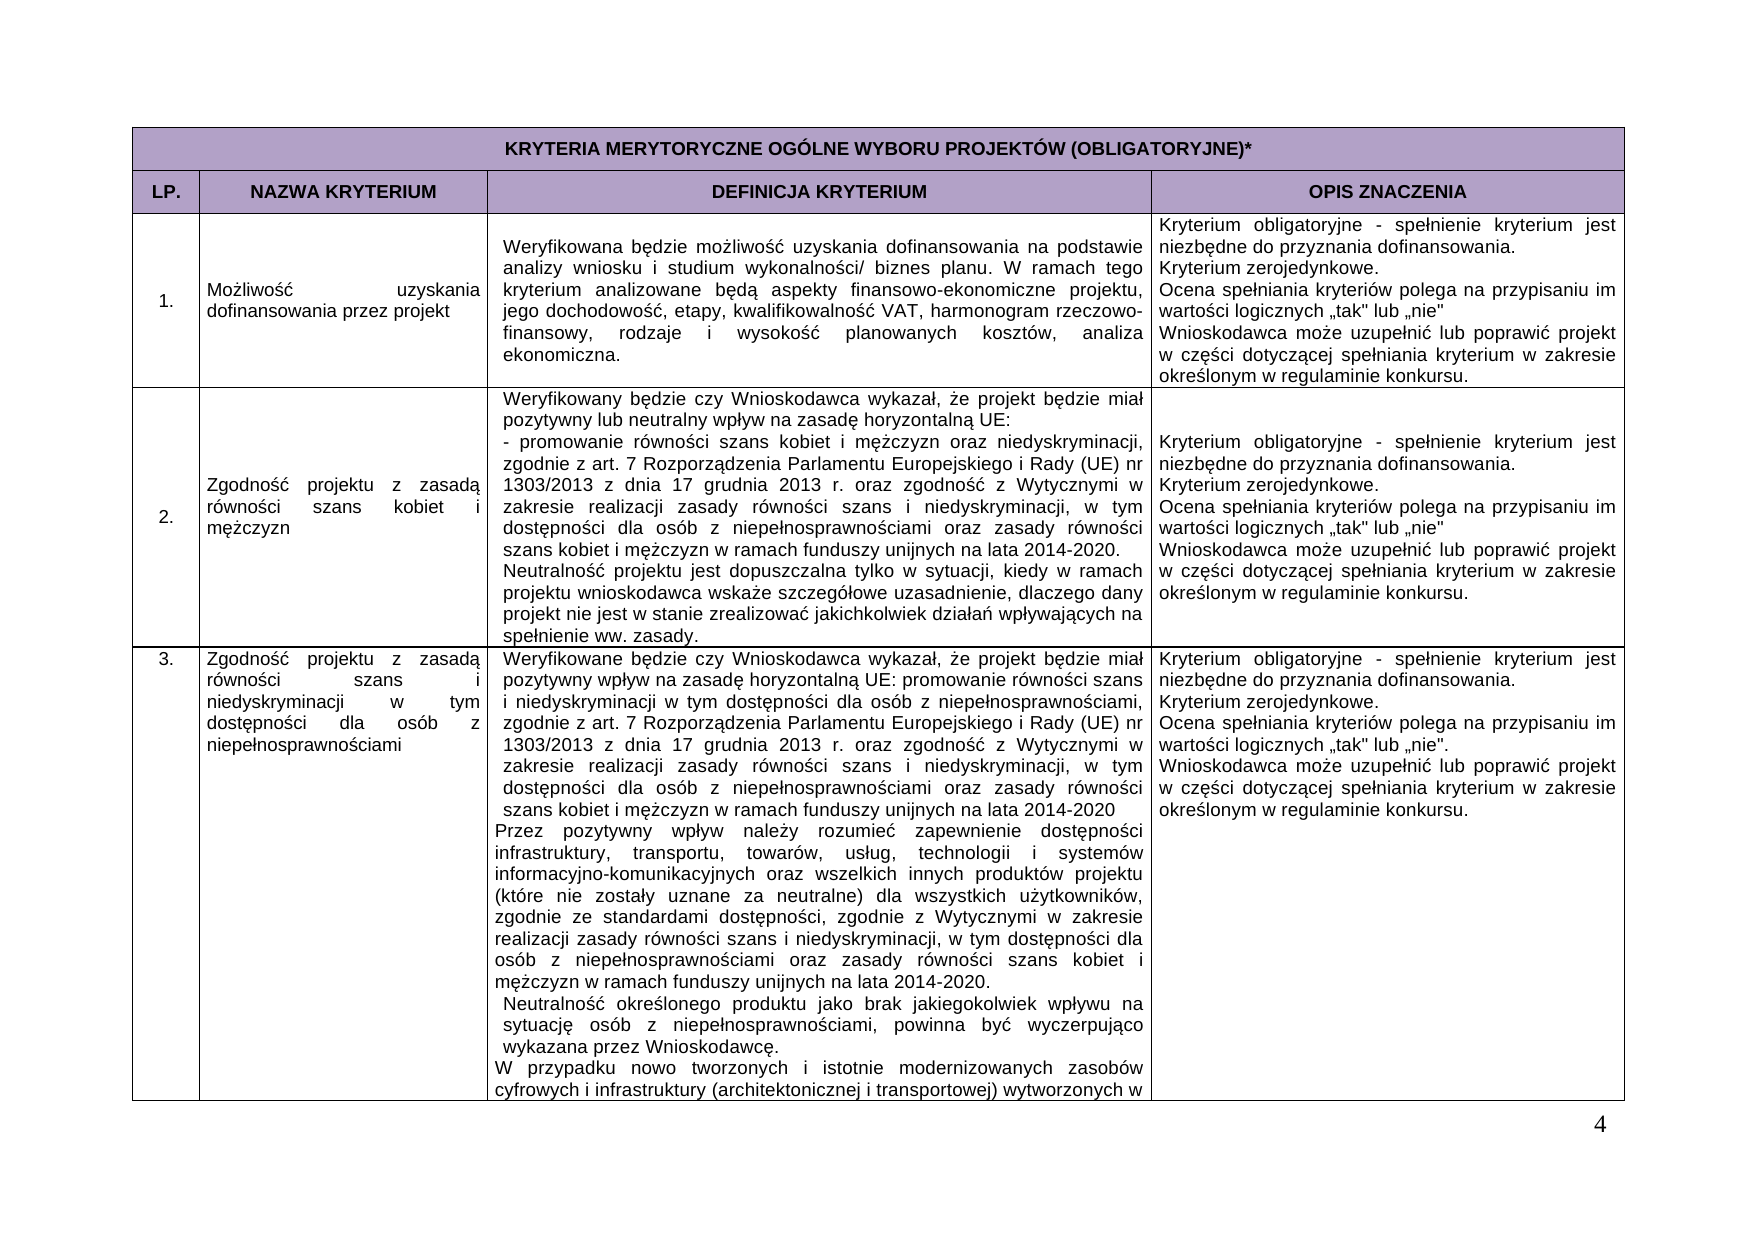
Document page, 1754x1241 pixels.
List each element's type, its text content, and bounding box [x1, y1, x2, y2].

table_cell 1. [133, 214, 199, 387]
table_cell Weryfikowana będzie możliwość uzyskania dofinansowania na podstawie analizy wniosku i studium wykonalności/ biznes planu. W ramach tego kryterium analizowane będą aspekty finansowo-ekonomiczne projektu, jego dochodowość, etapy, kwalifikowalność VAT, harmonogram rzeczowo-finansowy, rodzaje i wysokość planowanych kosztów, analiza ekonomiczna. [488, 214, 1151, 387]
table_header KRYTERIA MERYTORYCZNE OGÓLNE WYBORU PROJEKTÓW (OBLIGATORYJNE)* [133, 128, 1624, 170]
table_cell Weryfikowany będzie czy Wnioskodawca wykazał, że projekt będzie miał pozytywny lub neutralny wpływ na zasadę horyzontalną UE: - promowanie równości szans kobiet i mężczyzn oraz niedyskryminacji, zgodnie z art. 7 Rozporządzenia Parlamentu Europejskiego i Rady (UE) nr 1303/2013 z dnia 17 grudnia 2013 r. oraz zgodność z Wytycznymi w zakresie realizacji zasady równości szans i niedyskryminacji, w tym dostępności dla osób z niepełnosprawnościami oraz zasady równości szans kobiet i mężczyzn w ramach funduszy unijnych na lata 2014-2020. Neutralność projektu jest dopuszczalna tylko w sytuacji, kiedy w ramach projektu wnioskodawca wskaże szczegółowe uzasadnienie, dlaczego dany projekt nie jest w stanie zrealizować jakichkolwiek działań wpływających na spełnienie ww. zasady. [488, 388, 1151, 646]
table_cell Kryterium obligatoryjne - spełnienie kryterium jest niezbędne do przyznania dofinansowania. Kryterium zerojedynkowe. Ocena spełniania kryteriów polega na przypisaniu im wartości logicznych „tak" lub „nie" Wnioskodawca może uzupełnić lub poprawić projekt w części dotyczącej spełniania kryterium w zakresie określonym w regulaminie konkursu. [1152, 214, 1624, 387]
table_cell Kryterium obligatoryjne - spełnienie kryterium jest niezbędne do przyznania dofinansowania. Kryterium zerojedynkowe. Ocena spełniania kryteriów polega na przypisaniu im wartości logicznych „tak" lub „nie" Wnioskodawca może uzupełnić lub poprawić projekt w części dotyczącej spełniania kryterium w zakresie określonym w regulaminie konkursu. [1152, 388, 1624, 646]
table_cell Możliwość uzyskania dofinansowania przez projekt [200, 214, 487, 387]
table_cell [488, 648, 1151, 1100]
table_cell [1152, 648, 1624, 1100]
table_cell 3. [133, 648, 199, 1100]
table_cell LP. [133, 171, 199, 213]
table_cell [200, 648, 487, 1100]
table_cell Zgodność projektu z zasadą równości szans kobiet i mężczyzn [200, 388, 487, 646]
table_cell OPIS ZNACZENIA [1152, 171, 1624, 213]
table_cell 2. [133, 388, 199, 646]
table_cell NAZWA KRYTERIUM [200, 171, 487, 213]
table_cell DEFINICJA KRYTERIUM [488, 171, 1151, 213]
